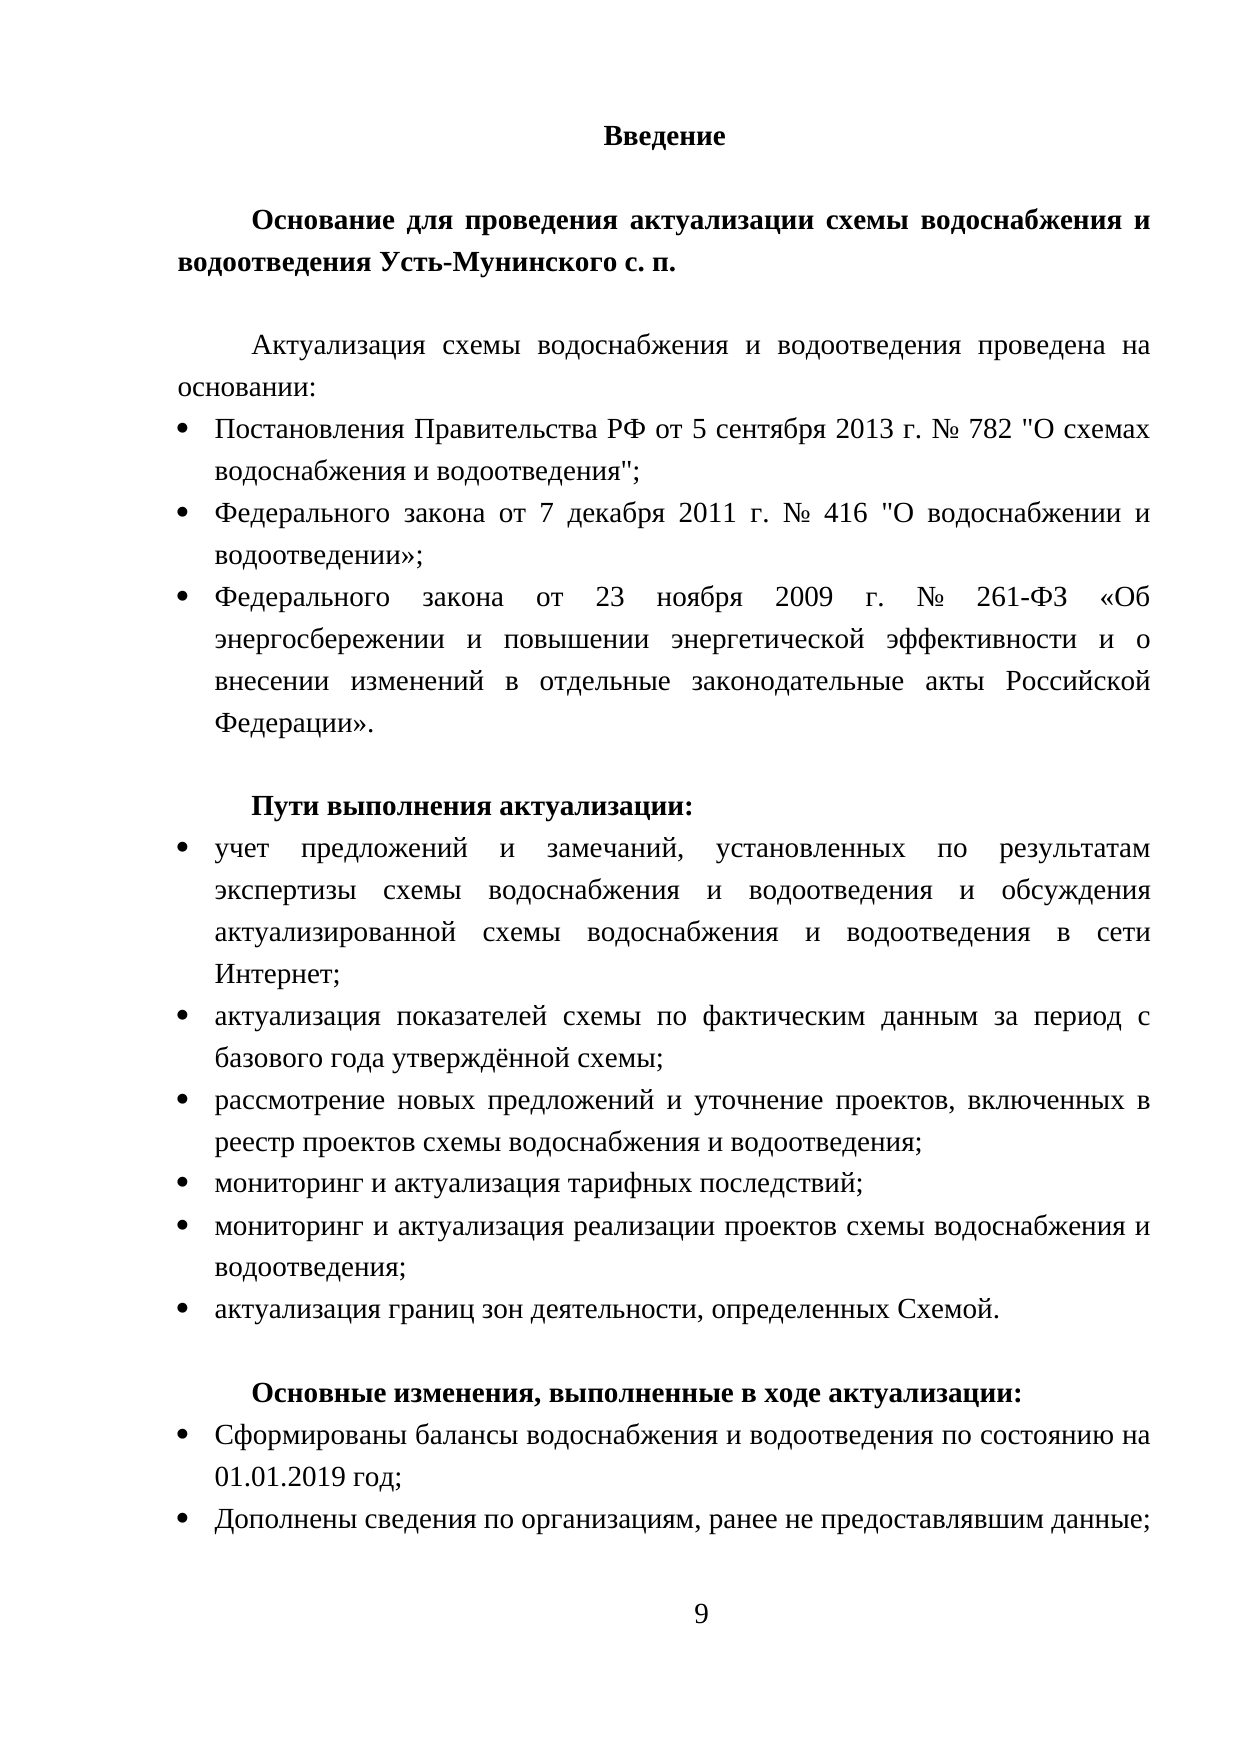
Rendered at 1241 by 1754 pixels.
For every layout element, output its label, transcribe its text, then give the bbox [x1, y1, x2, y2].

list мониторинг и актуализация реализации проектов схемы водоснабжения и водоотведения; [177, 1208, 1152, 1283]
list актуализация границ зон деятельности, определенных Схемой. [177, 1291, 1152, 1325]
text Введение [177, 118, 1152, 152]
list учет предложений и замечаний, установленных по результатам экспертизы схемы водоснабжения и водоотведения и обсуждения актуализированной схемы водоснабжения и водоотведения в сети Интернет; [177, 830, 1152, 989]
list Постановления Правительства РФ от 5 сентября 2013 г. № 782 "О схемах водоснабжения и водоотведения"; [177, 411, 1152, 487]
text Основные изменения, выполненные в ходе актуализации: [177, 1375, 1152, 1409]
list Федерального закона от 23 ноября 2009 г. № 261-ФЗ «Об энергосбережении и повышении энергетической эффективности и о внесении изменений в отдельные законодательные акты Российской Федерации». [177, 579, 1152, 738]
list Дополнены сведения по организациям, ранее не предоставлявшим данные; [177, 1501, 1152, 1535]
text Актуализация схемы водоснабжения и водоотведения проведена на основании: [177, 327, 1152, 403]
text Основание для проведения актуализации схемы водоснабжения и водоотведения Усть-Мунинского с. п. [177, 202, 1152, 277]
list Сформированы балансы водоснабжения и водоотведения по состоянию на 01.01.2019 год; [177, 1417, 1152, 1493]
list актуализация показателей схемы по фактическим данным за период с базового года утверждённой схемы; [177, 998, 1152, 1073]
list мониторинг и актуализация тарифных последствий; [177, 1166, 1152, 1199]
list Федерального закона от 7 декабря 2011 г. № 416 "О водоснабжении и водоотведении»; [177, 495, 1152, 571]
list рассмотрение новых предложений и уточнение проектов, включенных в реестр проектов схемы водоснабжения и водоотведения; [177, 1082, 1152, 1157]
text Пути выполнения актуализации: [177, 788, 1152, 822]
